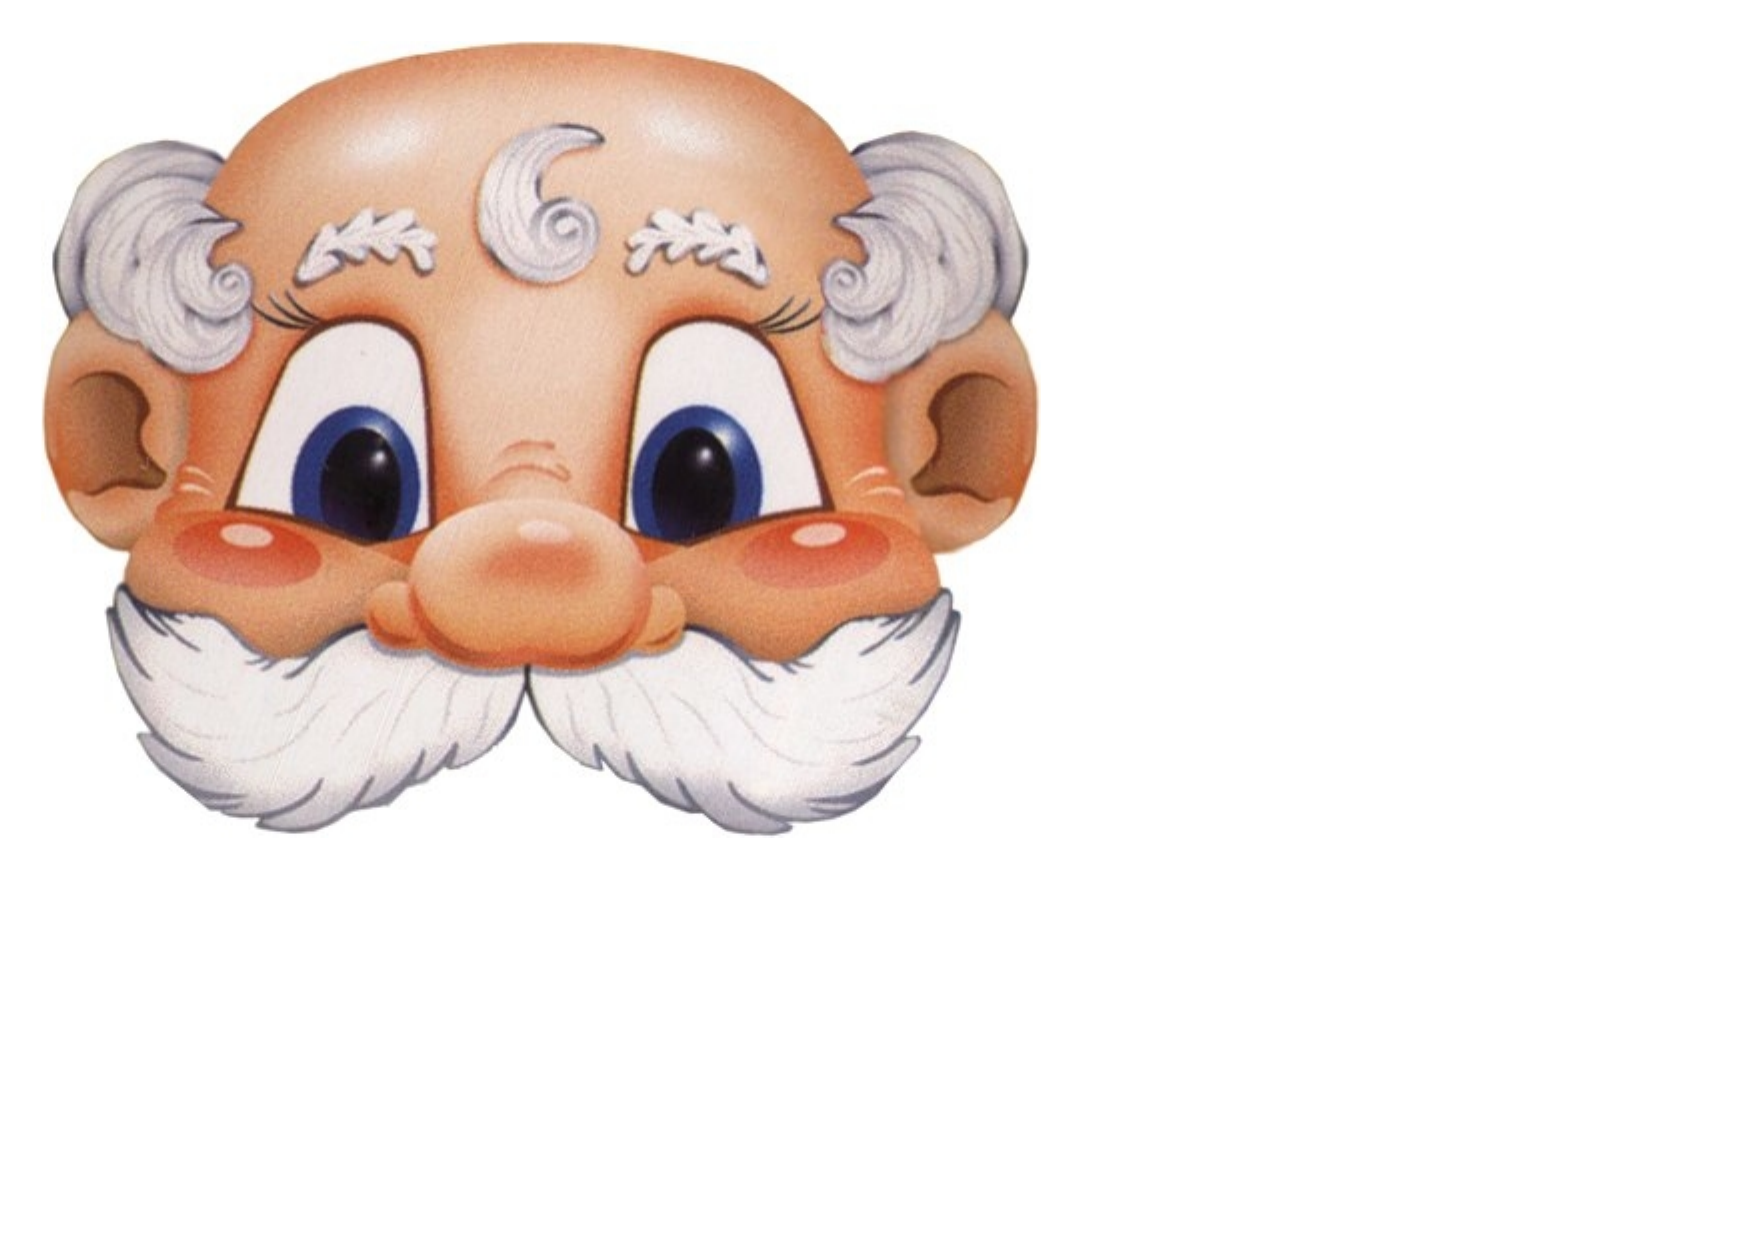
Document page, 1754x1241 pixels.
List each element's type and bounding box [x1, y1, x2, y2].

picture [41, 41, 1041, 838]
